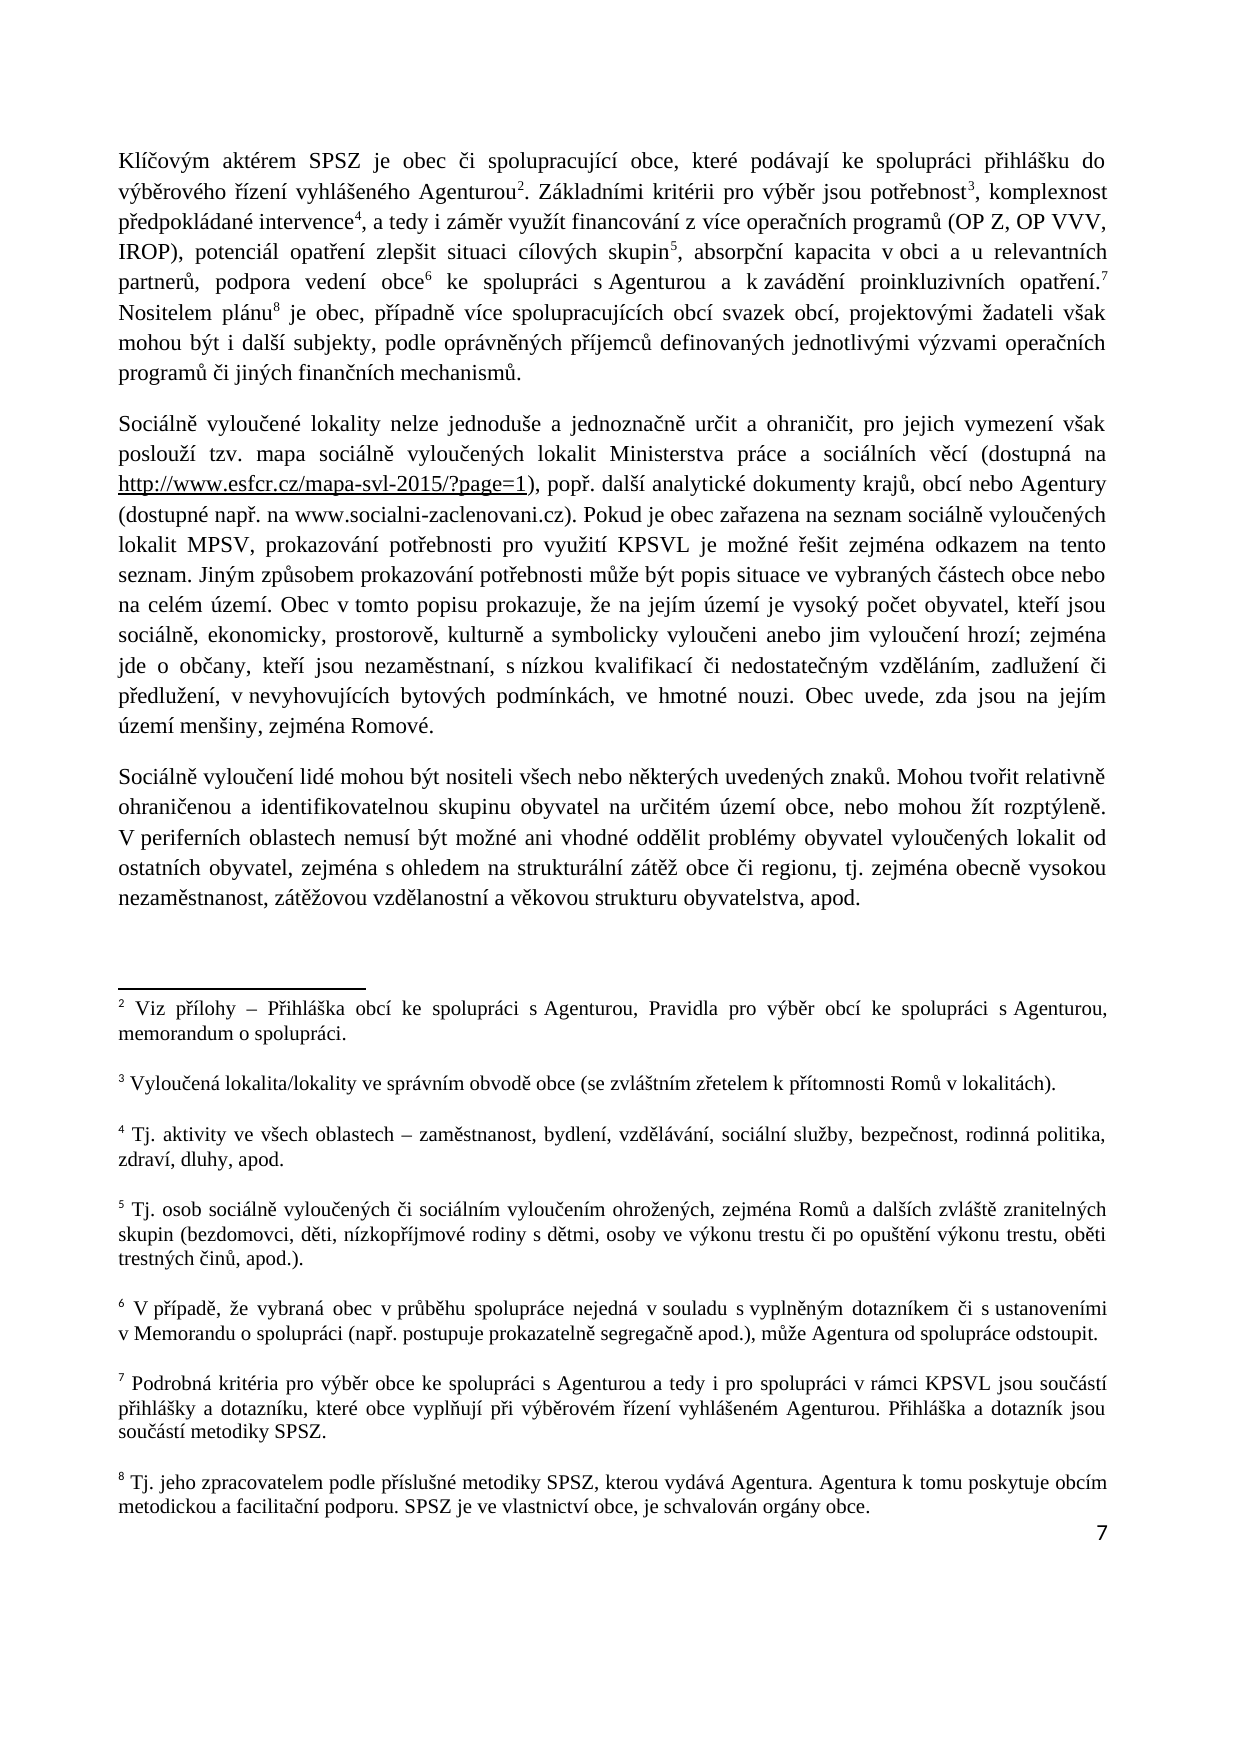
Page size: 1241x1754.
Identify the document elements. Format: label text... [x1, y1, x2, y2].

text Klíčovým aktérem SPSZ je obec či spolupracující obce, které podávají ke spolupráci přihlášku do výběrového řízení vyhlášeného Agenturou. Základními kritérii pro výběr jsou potřebnost, komplexnost předpokládané intervence, a tedy i záměr využít financování z více operačních programů (OP Z, OP VVV, IROP), potenciál opatření zlepšit situaci cílových skupin, absorpční kapacita v obci a u relevantních partnerů, podpora vedení obce ke spolupráci s Agenturou a k zavádění proinkluzivních opatření. Nositelem plánu je obec, případně více spolupracujících obcí svazek obcí, projektovými žadateli však mohou být i další subjekty, podle oprávněných příjemců definovaných jednotlivými výzvami operačních programů či jiných finančních mechanismů. [118, 148, 1107, 385]
text Sociálně vyloučení lidé mohou být nositeli všech nebo některých uvedených znaků. Mohou tvořit relativně ohraničenou a identifikovatelnou skupinu obyvatel na určitém území obce, nebo mohou žít rozptýleně. V periferních oblastech nemusí být možné ani vhodné oddělit problémy obyvatel vyloučených lokalit od ostatních obyvatel, zejména s ohledem na strukturální zátěž obce či regionu, tj. zejména obecně vysokou nezaměstnanost, zátěžovou vzdělanostní a věkovou strukturu obyvatelstva, apod. [118, 763, 1107, 910]
text Sociálně vyloučené lokality nelze jednoduše a jednoznačně určit a ohraničit, pro jejich vymezení však poslouží tzv. mapa sociálně vyloučených lokalit Ministerstva práce a sociálních věcí (dostupná na http://www.esfcr.cz/mapa-svl-2015/?page=1), popř. další analytické dokumenty krajů, obcí nebo Agentury (dostupné např. na www.socialni-zaclenovani.cz). Pokud je obec zařazena na seznam sociálně vyloučených lokalit MPSV, prokazování potřebnosti pro využití KPSVL je možné řešit zejména odkazem na tento seznam. Jiným způsobem prokazování potřebnosti může být popis situace ve vybraných částech obce nebo na celém území. Obec v tomto popisu prokazuje, že na jejím území je vysoký počet obyvatel, kteří jsou sociálně, ekonomicky, prostorově, kulturně a symbolicky vyloučeni anebo jim vyloučení hrozí; zejména jde o občany, kteří jsou nezaměstnaní, s nízkou kvalifikací či nedostatečným vzděláním, zadlužení či předlužení, v nevyhovujících bytových podmínkách, ve hmotné nouzi. Obec uvede, zda jsou na jejím území menšiny, zejména Romové. [118, 410, 1107, 738]
